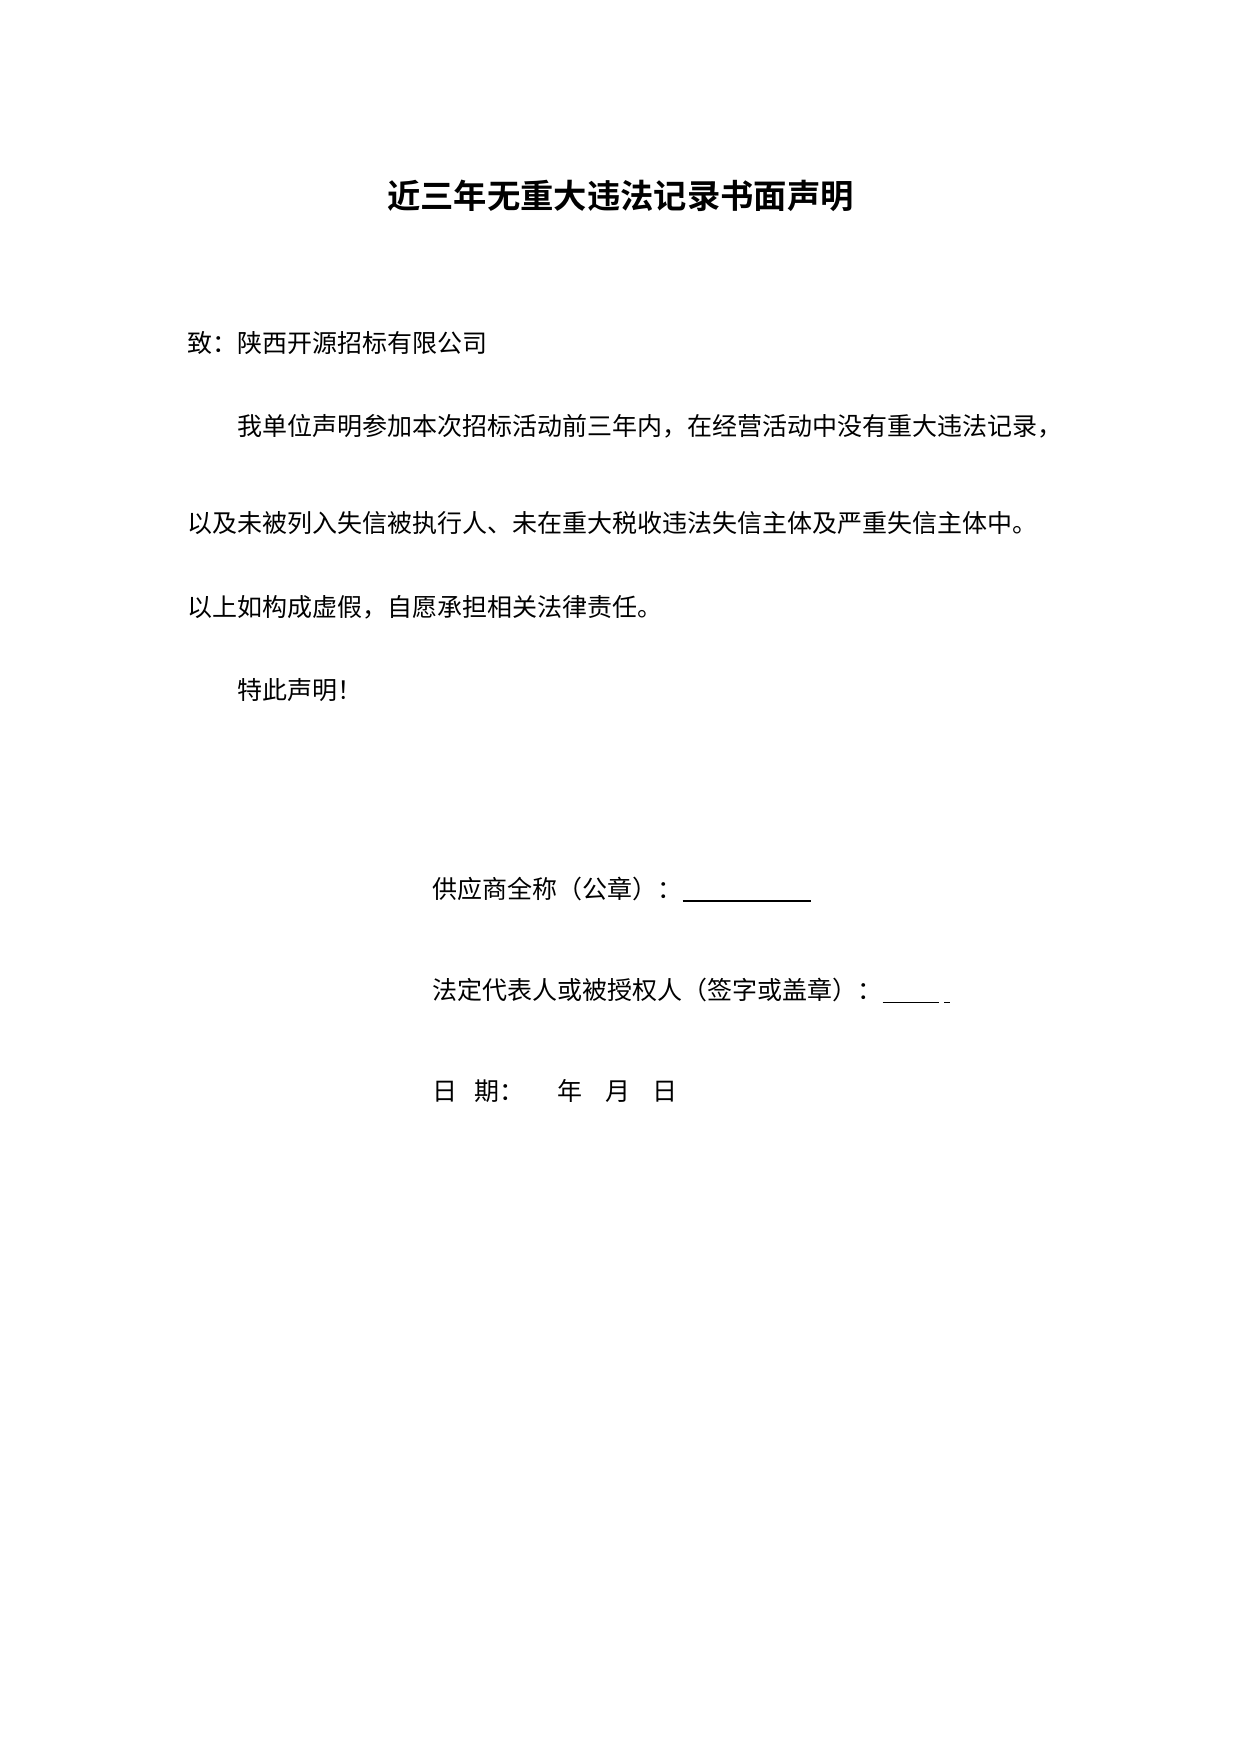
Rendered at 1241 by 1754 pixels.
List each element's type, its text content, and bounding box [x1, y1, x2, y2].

text 以上如构成虚假，自愿承担相关法律责任。 [187, 573, 1053, 638]
text 法定代表人或被授权人（签字或盖章）： [187, 956, 1053, 1021]
text 致：陕西开源招标有限公司 [187, 309, 1053, 374]
text 特此声明！ [187, 656, 1053, 721]
text 近三年无重大违法记录书面声明 [187, 162, 1053, 227]
text 日 期： 年 月 日 [187, 1057, 1053, 1122]
text 供应商全称（公章）： [187, 855, 1053, 920]
text 我单位声明参加本次招标活动前三年内，在经营活动中没有重大违法记录，以及未被列入失信被执行人、未在重大税收违法失信主体及严重失信主体中。 [187, 392, 1053, 554]
